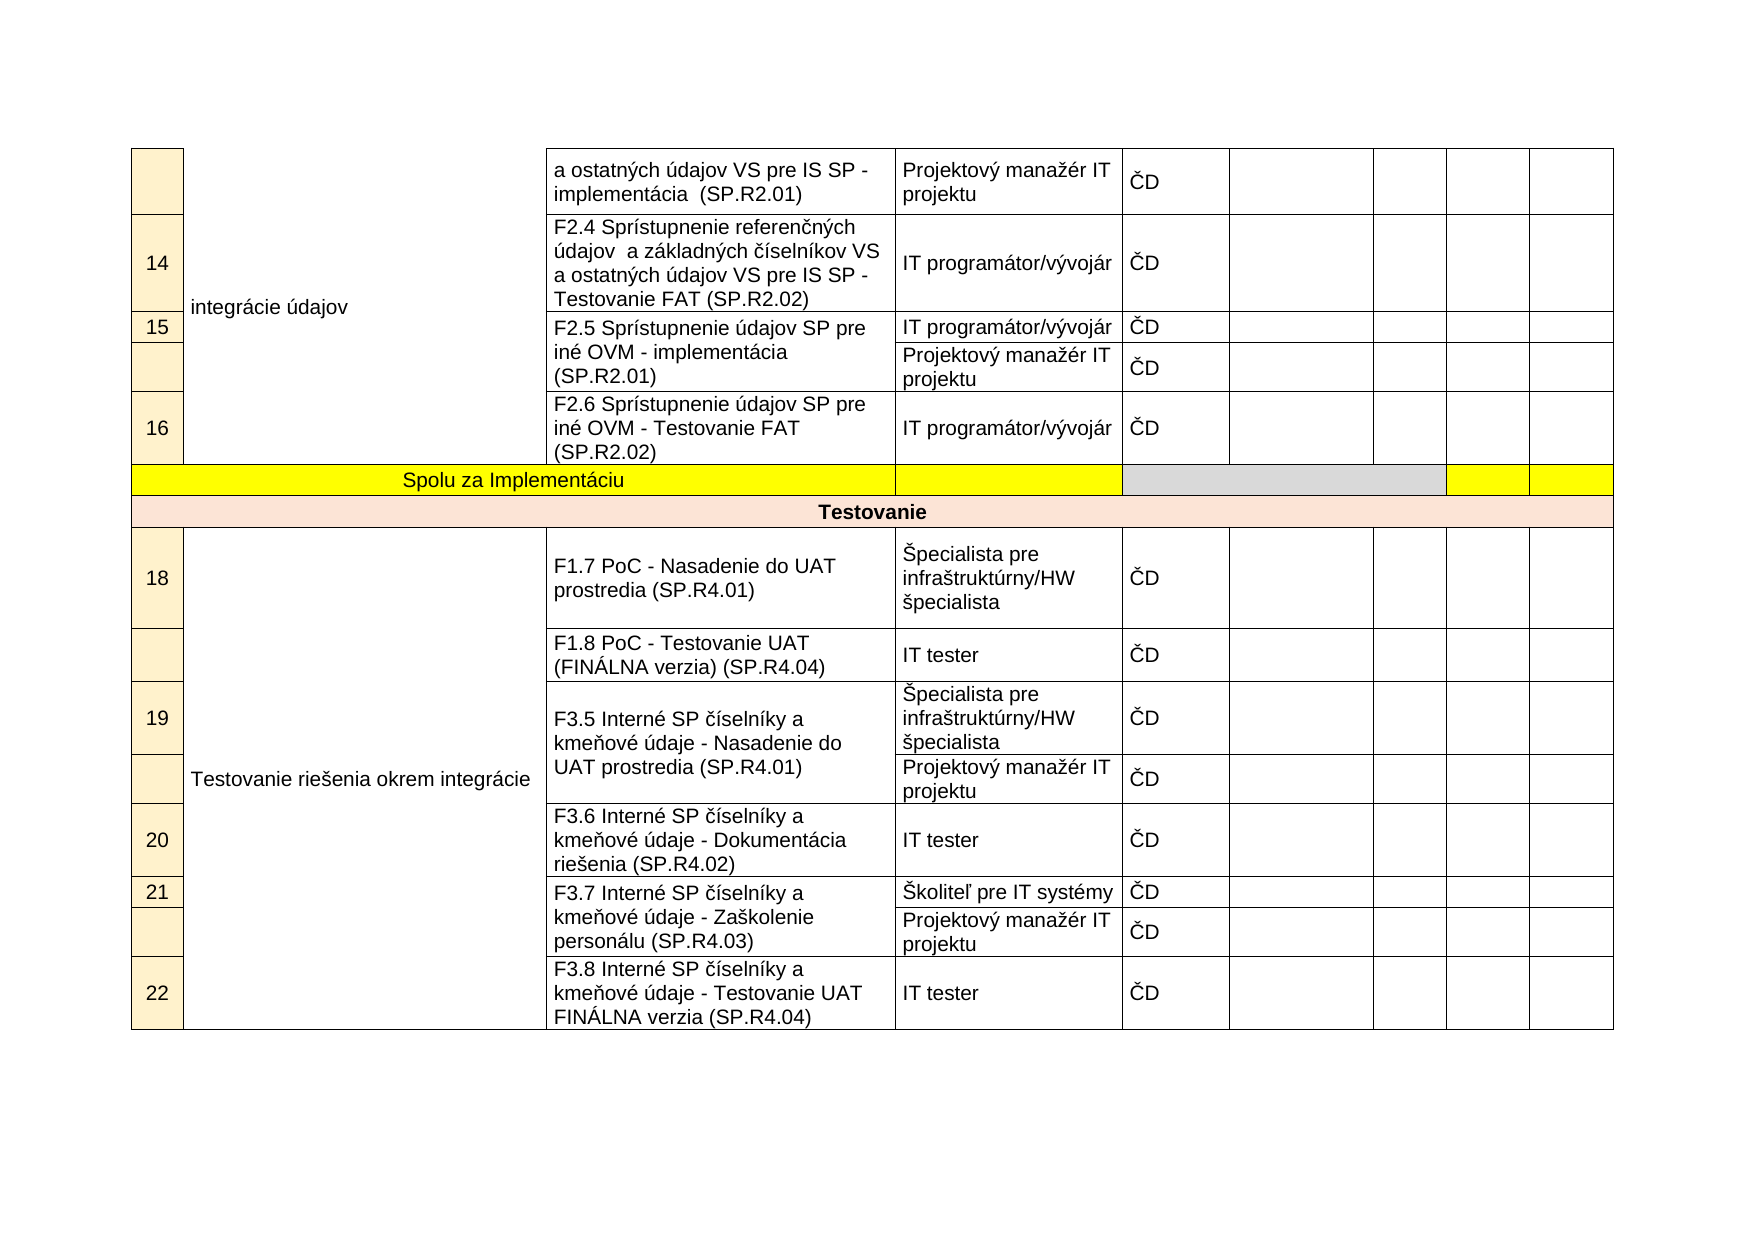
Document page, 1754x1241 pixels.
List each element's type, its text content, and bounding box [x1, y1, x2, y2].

table_cell [1230, 755, 1373, 803]
table_cell [1447, 343, 1529, 391]
table_cell [1230, 629, 1373, 681]
table_cell [1374, 804, 1446, 876]
table_cell [1374, 528, 1446, 628]
table_cell ČD [1123, 957, 1229, 1029]
table_cell [1230, 215, 1373, 311]
table_cell [1530, 215, 1613, 311]
table_cell IT tester [896, 957, 1122, 1029]
table_cell [1530, 392, 1613, 464]
table_cell [1374, 312, 1446, 342]
table_cell ČD [1123, 312, 1229, 342]
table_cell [547, 149, 895, 214]
table_cell [132, 149, 183, 214]
table_cell IT tester [896, 804, 1122, 876]
table_cell F1.8 PoC - Testovanie UAT (FINÁLNA verzia) (SP.R4.04) [547, 629, 895, 681]
table_cell ČD [1123, 877, 1229, 907]
table_cell [1530, 957, 1613, 1029]
table_cell [1374, 343, 1446, 391]
table_cell ČD [1123, 908, 1229, 956]
table_cell [1230, 392, 1373, 464]
table_cell IT programátor/vývojár [896, 215, 1122, 311]
table_cell F1.7 PoC - Nasadenie do UAT prostredia (SP.R4.01) [547, 528, 895, 628]
table_cell IT tester [896, 629, 1122, 681]
table_cell Testovanie riešenia okrem integrácie [184, 528, 546, 1029]
table_cell Testovanie [132, 496, 1613, 527]
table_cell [184, 148, 546, 464]
table_cell [1230, 877, 1373, 907]
table_cell IT programátor/vývojár [896, 312, 1122, 342]
table_cell ČD [1123, 804, 1229, 876]
table_cell [1447, 755, 1529, 803]
table_cell [132, 908, 183, 956]
table_cell [1374, 629, 1446, 681]
table_cell [132, 343, 183, 391]
table_cell Projektový manažér IT projektu [896, 908, 1122, 956]
table_cell [1230, 804, 1373, 876]
table_cell 14 [132, 215, 183, 311]
table_cell [1447, 465, 1529, 495]
table_cell [1530, 877, 1613, 907]
table_cell [1374, 682, 1446, 754]
table_cell 22 [132, 957, 183, 1029]
table_cell Projektový manažér IT projektu [896, 149, 1122, 214]
table_cell [132, 755, 183, 803]
table_cell [1374, 957, 1446, 1029]
table_cell [1447, 392, 1529, 464]
table_cell [1447, 908, 1529, 956]
table_cell 20 [132, 804, 183, 876]
table_cell ČD [1123, 149, 1229, 214]
table_cell 18 [132, 528, 183, 628]
table_cell 21 [132, 877, 183, 907]
table_cell [1530, 528, 1613, 628]
table_cell [1374, 908, 1446, 956]
table_cell [132, 629, 183, 681]
table_cell [1374, 877, 1446, 907]
table_cell [1530, 149, 1613, 214]
table_cell 19 [132, 682, 183, 754]
table_cell F2.4 Sprístupnenie referenčných údajov a základných číselníkov VS a ostatných údajov VS pre IS SP - Testovanie FAT (SP.R2.02) [547, 215, 895, 311]
table_cell [1447, 804, 1529, 876]
table_cell ČD [1123, 392, 1229, 464]
table_cell [1374, 755, 1446, 803]
table_cell F2.5 Sprístupnenie údajov SP pre iné OVM - implementácia (SP.R2.01) [547, 312, 895, 391]
table_cell [1123, 465, 1446, 495]
table_cell [1530, 312, 1613, 342]
table_cell [1447, 528, 1529, 628]
table_cell Školiteľ pre IT systémy [896, 877, 1122, 907]
table_cell Spolu za Implementáciu [132, 465, 895, 495]
table_cell [896, 465, 1122, 495]
table_cell [1230, 343, 1373, 391]
table_cell [1530, 682, 1613, 754]
table_cell F3.5 Interné SP číselníky a kmeňové údaje - Nasadenie do UAT prostredia (SP.R4.01) [547, 682, 895, 803]
table_cell [1530, 629, 1613, 681]
table_cell [1374, 149, 1446, 214]
table_cell ČD [1123, 755, 1229, 803]
table_cell Projektový manažér IT projektu [896, 755, 1122, 803]
table_cell [1447, 877, 1529, 907]
table_cell F2.6 Sprístupnenie údajov SP pre iné OVM - Testovanie FAT (SP.R2.02) [547, 392, 895, 464]
table_cell [1530, 755, 1613, 803]
table_cell [1530, 804, 1613, 876]
table_cell ČD [1123, 215, 1229, 311]
table_cell [1447, 215, 1529, 311]
table_cell [1447, 312, 1529, 342]
table_cell ČD [1123, 682, 1229, 754]
table_cell [1374, 215, 1446, 311]
table_cell [1230, 312, 1373, 342]
table_cell F3.7 Interné SP číselníky a kmeňové údaje - Zaškolenie personálu (SP.R4.03) [547, 877, 895, 956]
table_cell [1230, 908, 1373, 956]
table_cell [1447, 682, 1529, 754]
table_cell [1447, 149, 1529, 214]
table_cell [1530, 343, 1613, 391]
table_cell [1530, 908, 1613, 956]
table_cell Špecialista pre infraštruktúrny/HW špecialista [896, 682, 1122, 754]
table_cell [1230, 149, 1373, 214]
table_cell [1230, 528, 1373, 628]
table_cell 16 [132, 392, 183, 464]
table_cell Špecialista pre infraštruktúrny/HW špecialista [896, 528, 1122, 628]
table_cell F3.6 Interné SP číselníky a kmeňové údaje - Dokumentácia riešenia (SP.R4.02) [547, 804, 895, 876]
table_cell [1447, 629, 1529, 681]
table_cell Projektový manažér IT projektu [896, 343, 1122, 391]
table_cell ČD [1123, 629, 1229, 681]
table_cell IT programátor/vývojár [896, 392, 1122, 464]
table_cell F3.8 Interné SP číselníky a kmeňové údaje - Testovanie UAT FINÁLNA verzia (SP.R4.04) [547, 957, 895, 1029]
table_cell [1447, 957, 1529, 1029]
table_cell [1530, 465, 1613, 495]
table_cell ČD [1123, 528, 1229, 628]
table_cell 15 [132, 312, 183, 342]
table_cell [1230, 957, 1373, 1029]
table_cell [1230, 682, 1373, 754]
table_cell [1374, 392, 1446, 464]
table_cell ČD [1123, 343, 1229, 391]
